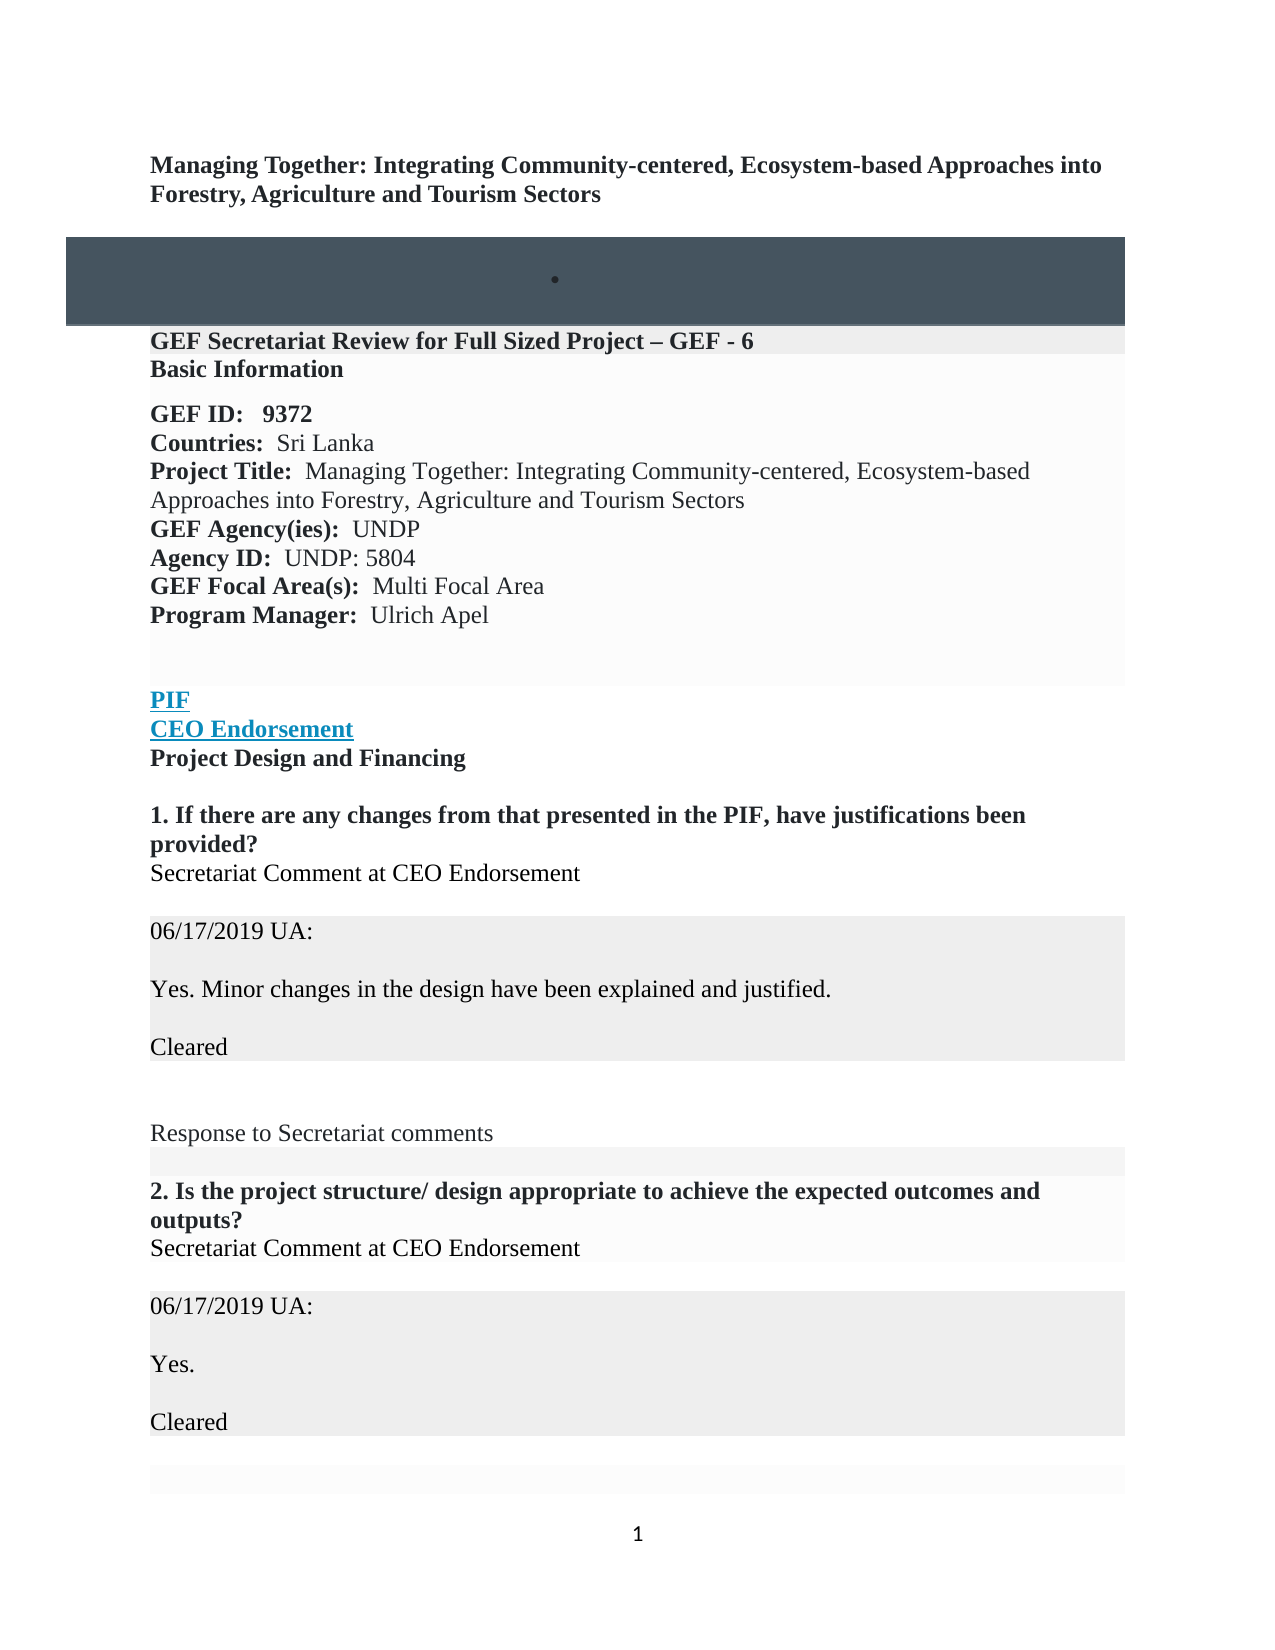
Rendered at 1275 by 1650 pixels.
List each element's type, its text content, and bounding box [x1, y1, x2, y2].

text Basic Information [150, 354, 1125, 383]
text Secretariat Comment at CEO Endorsement [150, 1233, 1125, 1262]
text Yes. Minor changes in the design have been explained and justified. [150, 974, 1125, 1003]
text GEF Focal Area(s): Multi Focal Area [150, 571, 1125, 600]
text Program Manager: Ulrich Apel [150, 600, 1125, 629]
text CEO Endorsement [150, 714, 1125, 743]
text Cleared [150, 1407, 1125, 1436]
text 1. If there are any changes from that presented in the PIF, have justifications been provided? [150, 772, 1125, 858]
text 06/17/2019 UA: [150, 1291, 1125, 1320]
text Response to Secretariat comments [150, 1118, 1125, 1147]
text Countries: Sri Lanka [150, 428, 1125, 456]
text 2. Is the project structure/ design appropriate to achieve the expected outcomes and outputs? [150, 1176, 1125, 1233]
text Yes. [150, 1349, 1125, 1378]
text Project Design and Financing [150, 743, 1125, 772]
text GEF Secretariat Review for Full Sized Project – GEF - 6 [150, 326, 1125, 354]
text Agency ID: UNDP: 5804 [150, 543, 1125, 571]
text Secretariat Comment at CEO Endorsement [150, 858, 1125, 887]
text PIF [150, 686, 1125, 714]
text 06/17/2019 UA: [150, 916, 1125, 945]
text Project Title: Managing Together: Integrating Community-centered, Ecosystem-based Approaches into Forestry, Agriculture and Tourism Sectors [150, 456, 1125, 514]
text Cleared [150, 1032, 1125, 1061]
text GEF ID: 9372 [150, 399, 1125, 428]
text Managing Together: Integrating Community-centered, Ecosystem-based Approaches into Forestry, Agriculture and Tourism Sectors [150, 150, 1125, 207]
text GEF Agency(ies): UNDP [150, 514, 1125, 543]
